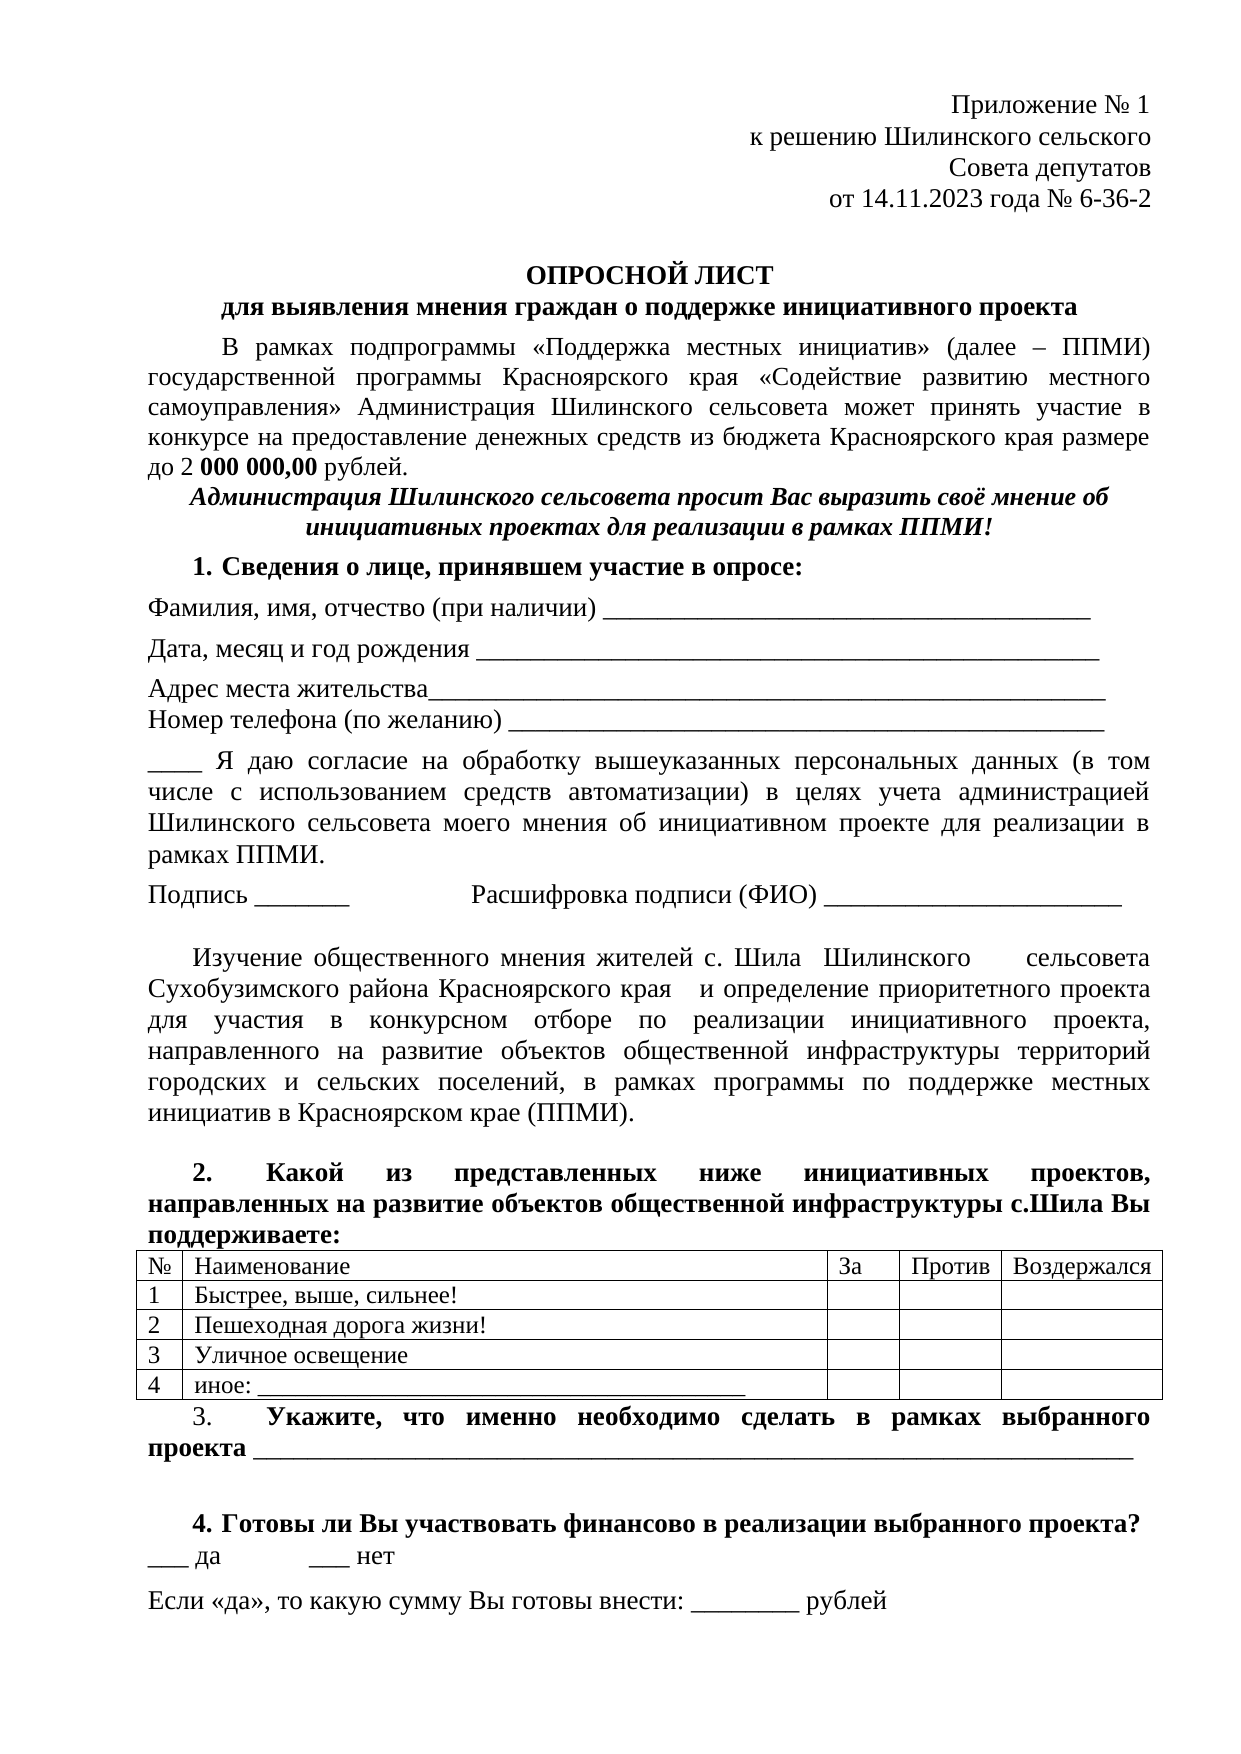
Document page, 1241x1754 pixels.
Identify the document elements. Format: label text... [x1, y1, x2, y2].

table_header № [137, 1251, 182, 1279]
table_cell иное: _______________________________________ [183, 1370, 827, 1399]
table_cell 4 [137, 1370, 182, 1399]
table_cell [900, 1370, 1001, 1399]
text Изучение общественного мнения жителей с. Шила Шилинского сельсовета Сухобузимского района Красноярского края и определение приоритетного проекта для участия в конкурсном отборе по реализации инициативного проекта, направленного на развитие объектов общественной инфраструктуры территорий городских и сельских поселений, в рамках программы по поддержке местных инициатив в Красноярском крае (ППМИ). [148, 941, 1152, 1128]
list Сведения о лице, принявшем участие в опросе: [148, 550, 1152, 581]
text Совета депутатов [148, 151, 1152, 182]
table_cell Уличное освещение [183, 1340, 827, 1369]
list Дата, месяц и год рождения ______________________________________________ [148, 632, 1152, 663]
table_cell Быстрее, выше, сильнее! [183, 1281, 827, 1309]
table_cell [828, 1281, 899, 1309]
table_cell Пешеходная дорога жизни! [183, 1310, 827, 1339]
list Какой из представленных ниже инициативных проектов, направленных на развитие объектов общественной инфраструктуры с.Шила Вы поддерживаете: [148, 1156, 1152, 1250]
table_header Воздержался [1002, 1251, 1162, 1279]
table_cell [900, 1310, 1001, 1339]
list Укажите, что именно необходимо сделать в рамках выбранного проекта _________________________________________________________________ [148, 1400, 1152, 1462]
text Приложение № 1 к решению Шилинского сельского [148, 89, 1152, 151]
table_cell [1002, 1370, 1162, 1399]
list Готовы ли Вы участвовать финансово в реализации выбранного проекта? [148, 1508, 1152, 1539]
table_cell [1002, 1340, 1162, 1369]
table_cell [900, 1281, 1001, 1309]
table_header Против [900, 1251, 1001, 1279]
text В рамках подпрограммы «Поддержка местных инициатив» (далее – ППМИ) государственной программы Красноярского края «Содействие развитию местного самоуправления» Администрация Шилинского сельсовета может принять участие в конкурсе на предоставление денежных средств из бюджета Красноярского края размере до 2 000 000,00 рублей. [148, 331, 1152, 481]
text для выявления мнения граждан о поддержке инициативного проекта [148, 290, 1152, 321]
table_cell [1002, 1310, 1162, 1339]
table_cell [1002, 1281, 1162, 1309]
text Администрация Шилинского сельсовета просит Вас выразить своё мнение об инициативных проектах для реализации в рамках ППМИ! [148, 481, 1152, 541]
table_cell 1 [137, 1281, 182, 1309]
list ____ Я даю согласие на обработку вышеуказанных персональных данных (в том числе с использованием средств автоматизации) в целях учета администрацией Шилинского сельсовета моего мнения об инициативном проекте для реализации в рамках ППМИ. [148, 744, 1152, 869]
table_header Наименование [183, 1251, 827, 1279]
text ___ да ___ нет [148, 1539, 1152, 1570]
list Номер телефона (по желанию) ____________________________________________ [148, 703, 1152, 735]
table_cell [828, 1310, 899, 1339]
table_cell 3 [137, 1340, 182, 1369]
list Адрес места жительства__________________________________________________ [148, 672, 1152, 703]
table_cell 2 [137, 1310, 182, 1339]
table_cell [900, 1340, 1001, 1369]
text ОПРОСНОЙ ЛИСТ [148, 259, 1152, 290]
table_cell [828, 1340, 899, 1369]
table_cell [828, 1370, 899, 1399]
list Подпись _______ Расшифровка подписи (ФИО) ______________________ [148, 878, 1152, 909]
list Фамилия, имя, отчество (при наличии) ____________________________________ [148, 591, 1152, 622]
table_header За [828, 1251, 899, 1279]
text от 14.11.2023 года № 6-36-2 [768, 182, 1152, 213]
text Если «да», то какую сумму Вы готовы внести: ________ рублей [148, 1584, 1152, 1615]
